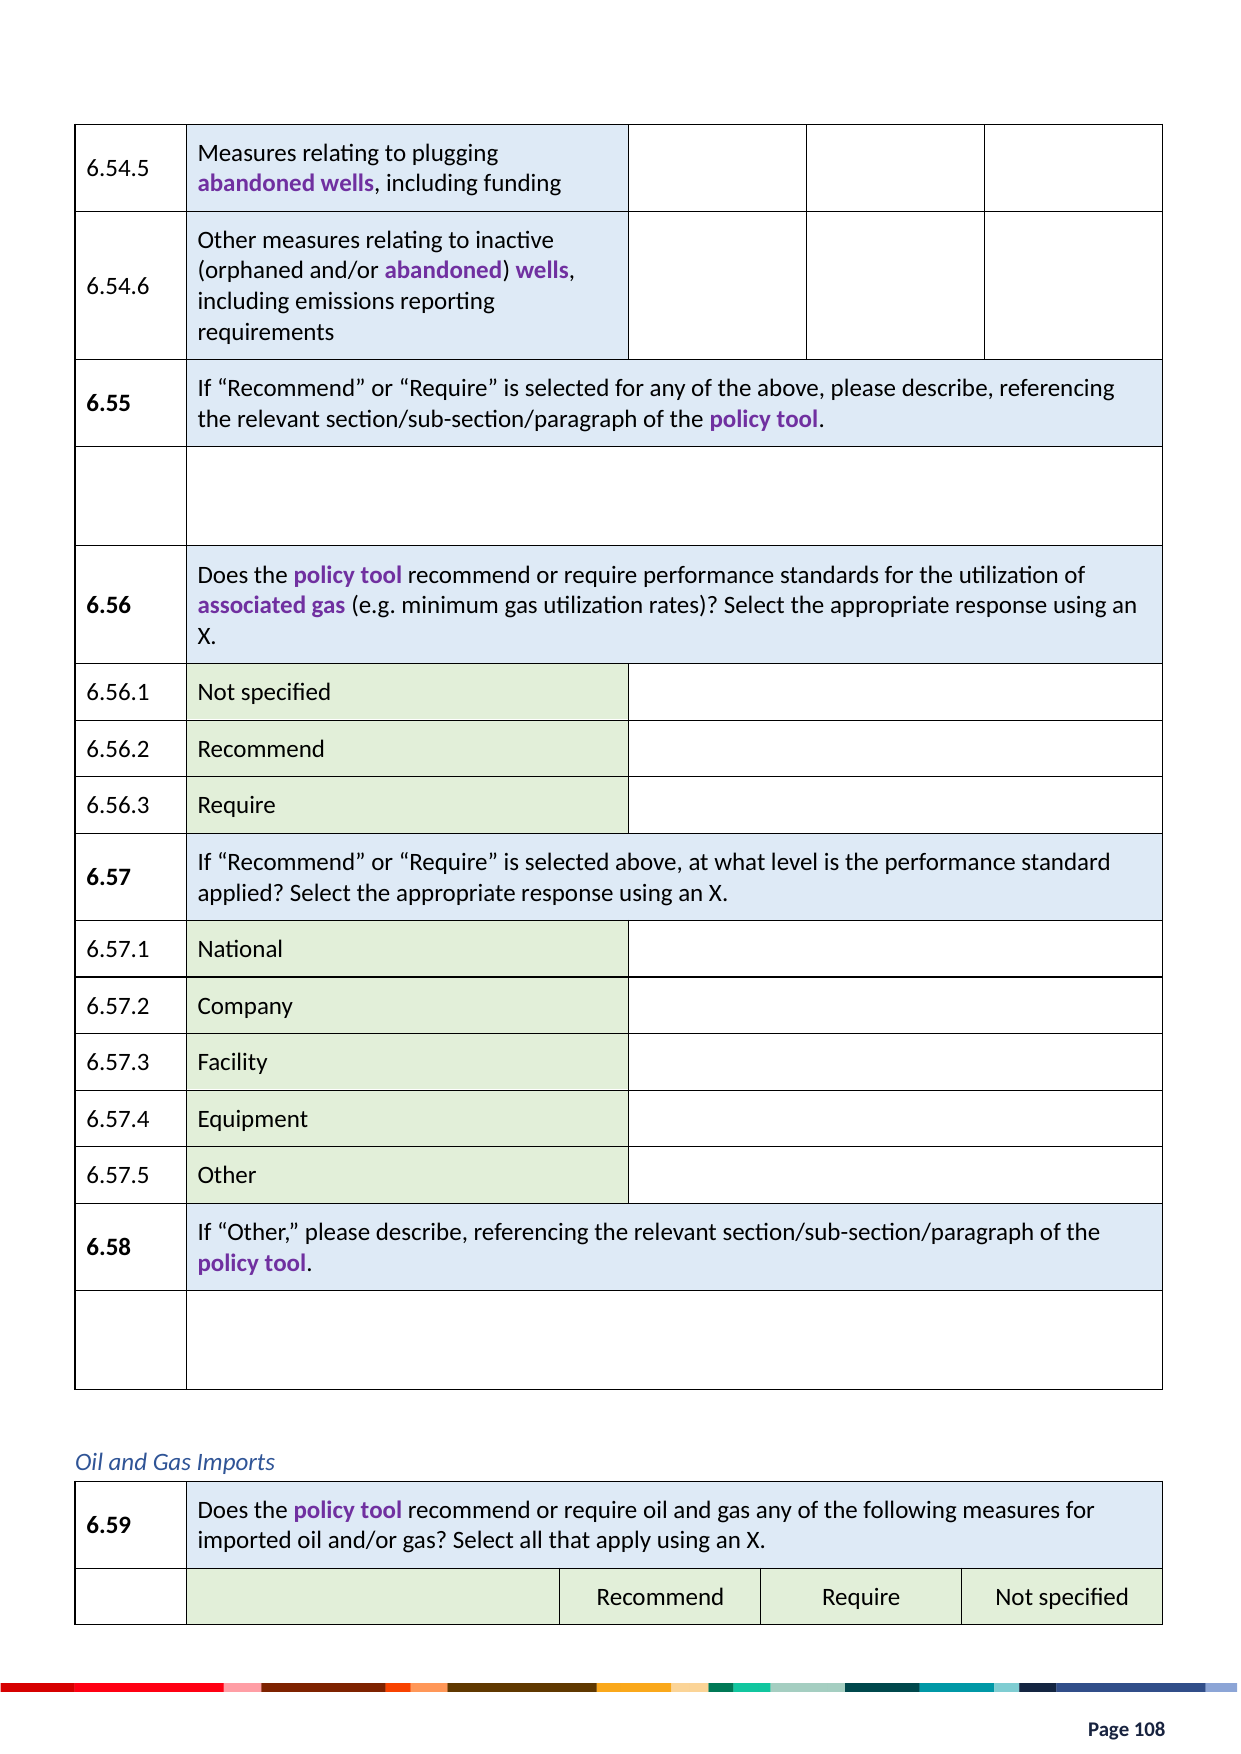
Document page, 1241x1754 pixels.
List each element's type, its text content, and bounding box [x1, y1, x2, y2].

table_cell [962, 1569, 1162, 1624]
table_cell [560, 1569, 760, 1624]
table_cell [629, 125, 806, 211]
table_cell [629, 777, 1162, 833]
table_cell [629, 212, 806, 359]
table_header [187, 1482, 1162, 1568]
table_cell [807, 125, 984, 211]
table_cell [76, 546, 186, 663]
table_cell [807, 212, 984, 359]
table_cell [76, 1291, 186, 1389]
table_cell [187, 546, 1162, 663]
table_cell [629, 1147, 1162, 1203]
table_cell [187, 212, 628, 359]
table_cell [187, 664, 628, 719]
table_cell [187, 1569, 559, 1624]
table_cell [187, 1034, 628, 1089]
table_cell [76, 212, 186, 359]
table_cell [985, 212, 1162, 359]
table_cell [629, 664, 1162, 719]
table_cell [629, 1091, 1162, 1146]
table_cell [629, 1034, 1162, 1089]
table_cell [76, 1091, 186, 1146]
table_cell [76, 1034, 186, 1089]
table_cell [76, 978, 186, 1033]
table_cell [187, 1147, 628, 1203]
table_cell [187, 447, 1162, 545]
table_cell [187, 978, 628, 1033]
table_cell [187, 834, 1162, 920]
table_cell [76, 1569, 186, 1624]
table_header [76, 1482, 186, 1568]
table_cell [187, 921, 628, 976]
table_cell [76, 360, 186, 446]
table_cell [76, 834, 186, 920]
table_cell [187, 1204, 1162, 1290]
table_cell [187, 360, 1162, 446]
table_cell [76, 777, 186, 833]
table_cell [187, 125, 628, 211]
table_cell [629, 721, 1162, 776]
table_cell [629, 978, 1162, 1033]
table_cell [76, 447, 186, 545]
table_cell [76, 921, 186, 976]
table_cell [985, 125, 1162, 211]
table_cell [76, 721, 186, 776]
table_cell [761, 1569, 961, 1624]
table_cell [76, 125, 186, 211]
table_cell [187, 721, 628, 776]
subtitle Oil and Gas Imports [75, 1446, 1165, 1476]
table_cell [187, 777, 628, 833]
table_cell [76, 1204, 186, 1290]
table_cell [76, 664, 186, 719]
picture [0, 1683, 1236, 1692]
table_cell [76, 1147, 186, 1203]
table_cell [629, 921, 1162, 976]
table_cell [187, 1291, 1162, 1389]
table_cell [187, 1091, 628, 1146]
